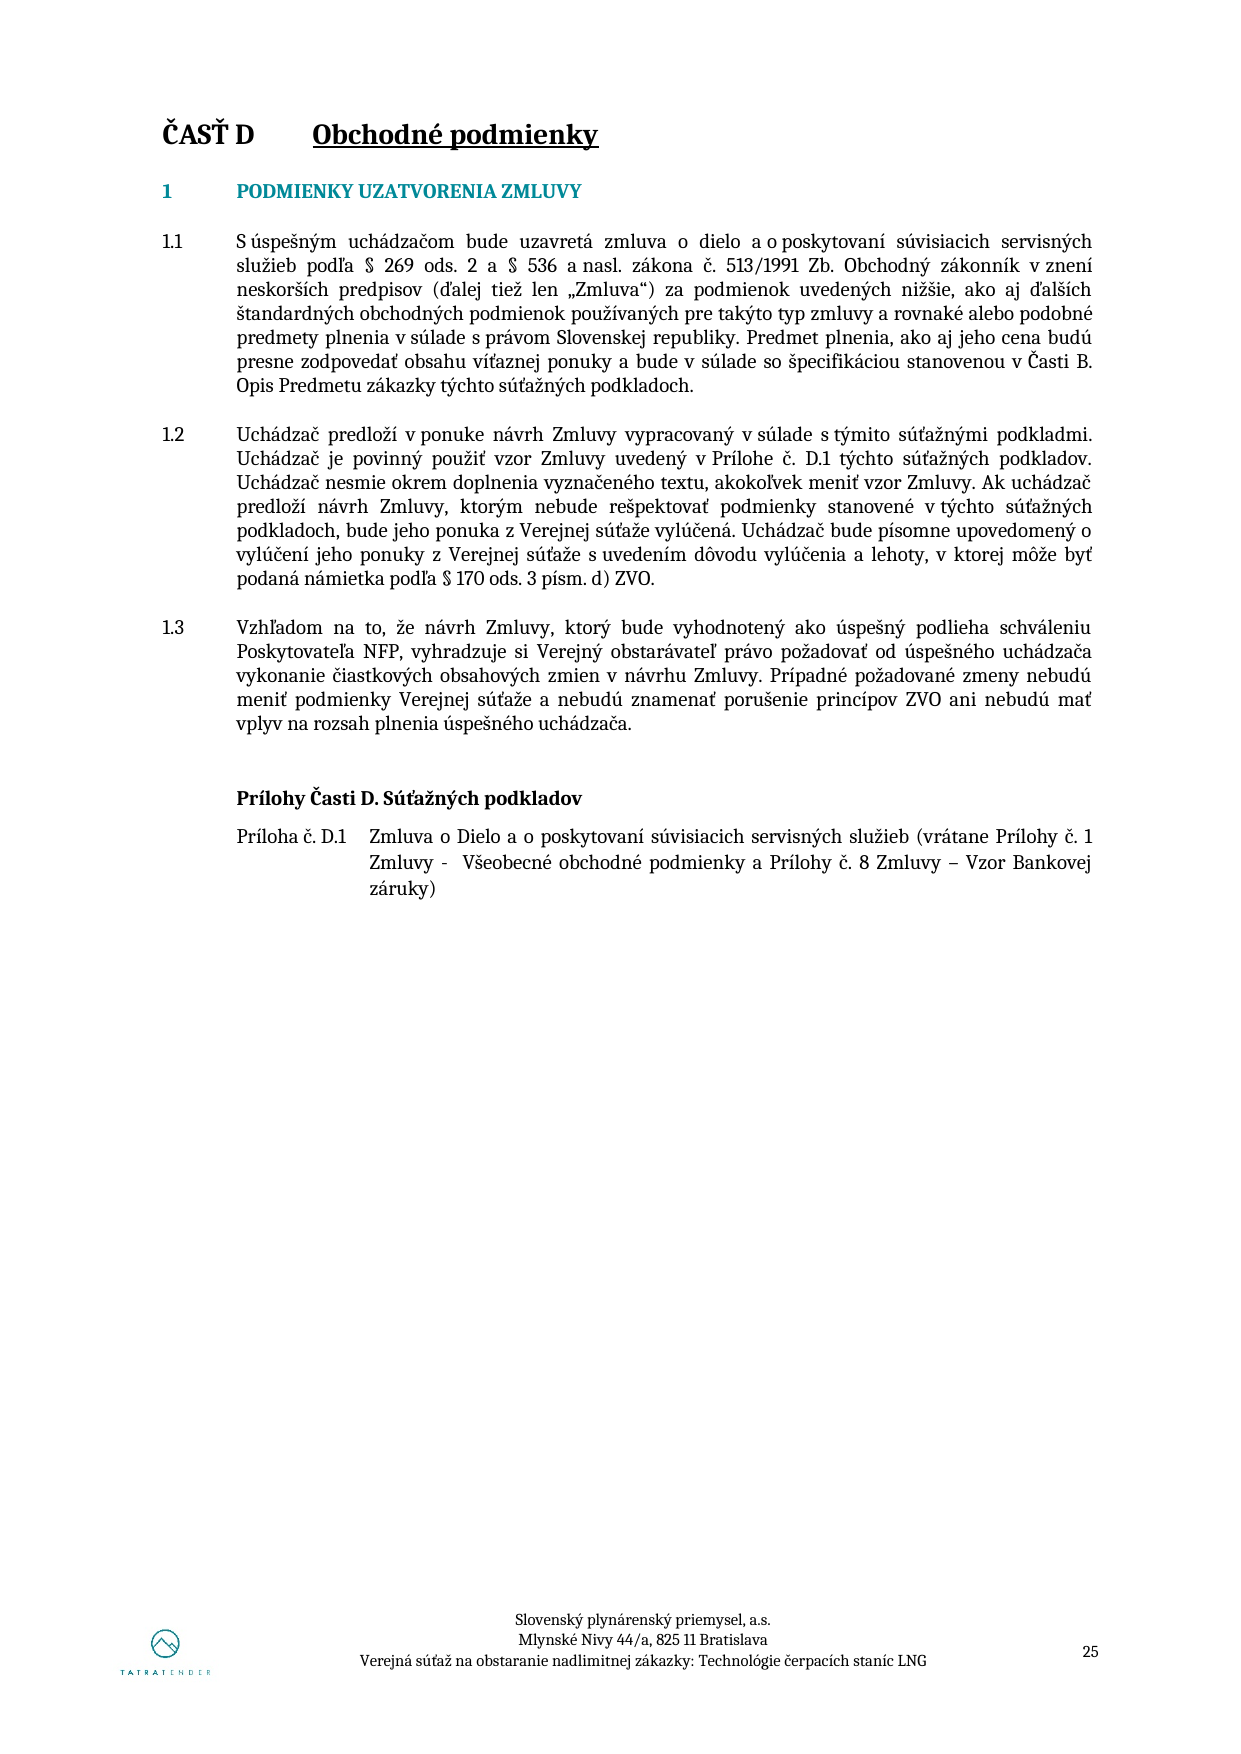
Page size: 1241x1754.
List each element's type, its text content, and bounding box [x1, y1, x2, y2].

subtitle Podmienky uzatvorenia Zmluvy [162, 179, 1093, 203]
subtitle Obchodné podmienky [162, 118, 1093, 152]
text Príloha č. D.1 Zmluva o Dielo a o poskytovaní súvisiacich servisných služieb (vrátane Prílohy č. 1 Zmluvy - Všeobecné obchodné podmienky a Prílohy č. 8 Zmluvy – Vzor Bankovej záruky) [236, 824, 1093, 900]
subtitle Uchádzač predloží v ponuke návrh Zmluvy vypracovaný v súlade s týmito súťažnými podkladmi. Uchádzač je povinný použiť vzor Zmluvy uvedený v Prílohe č. D.1 týchto súťažných podkladov. Uchádzač nesmie okrem doplnenia vyznačeného textu, akokoľvek meniť vzor Zmluvy. Ak uchádzač predloží návrh Zmluvy, ktorým nebude rešpektovať podmienky stanovené v týchto súťažných podkladoch, bude jeho ponuka z Verejnej súťaže vylúčená. Uchádzač bude písomne upovedomený o vylúčení jeho ponuky z Verejnej súťaže s uvedením dôvodu vylúčenia a lehoty, v ktorej môže byť podaná námietka podľa § 170 ods. 3 písm. d) ZVO. [162, 423, 1093, 591]
subtitle Vzhľadom na to, že návrh Zmluvy, ktorý bude vyhodnotený ako úspešný podlieha schváleniu Poskytovateľa NFP, vyhradzuje si Verejný obstarávateľ právo požadovať od úspešného uchádzača vykonanie čiastkových obsahových zmien v návrhu Zmluvy. Prípadné požadované zmeny nebudú meniť podmienky Verejnej súťaže a nebudú znamenať porušenie princípov ZVO ani nebudú mať vplyv na rozsah plnenia úspešného uchádzača. [162, 616, 1093, 735]
subtitle S úspešným uchádzačom bude uzavretá zmluva o dielo a o poskytovaní súvisiacich servisných služieb podľa § 269 ods. 2 a § 536 a nasl. zákona č. 513/1991 Zb. Obchodný zákonník v znení neskorších predpisov (ďalej tiež len „Zmluva“) za podmienok uvedených nižšie, ako aj ďalších štandardných obchodných podmienok používaných pre takýto typ zmluvy a rovnaké alebo podobné predmety plnenia v súlade s právom Slovenskej republiky. Predmet plnenia, ako aj jeho cena budú presne zodpovedať obsahu víťaznej ponuky a bude v súlade so špecifikáciou stanovenou v Časti B. Opis Predmetu zákazky týchto súťažných podkladoch. [162, 230, 1093, 398]
picture [99, 1605, 231, 1699]
text Prílohy Časti D. Súťažných podkladov [236, 786, 1093, 810]
